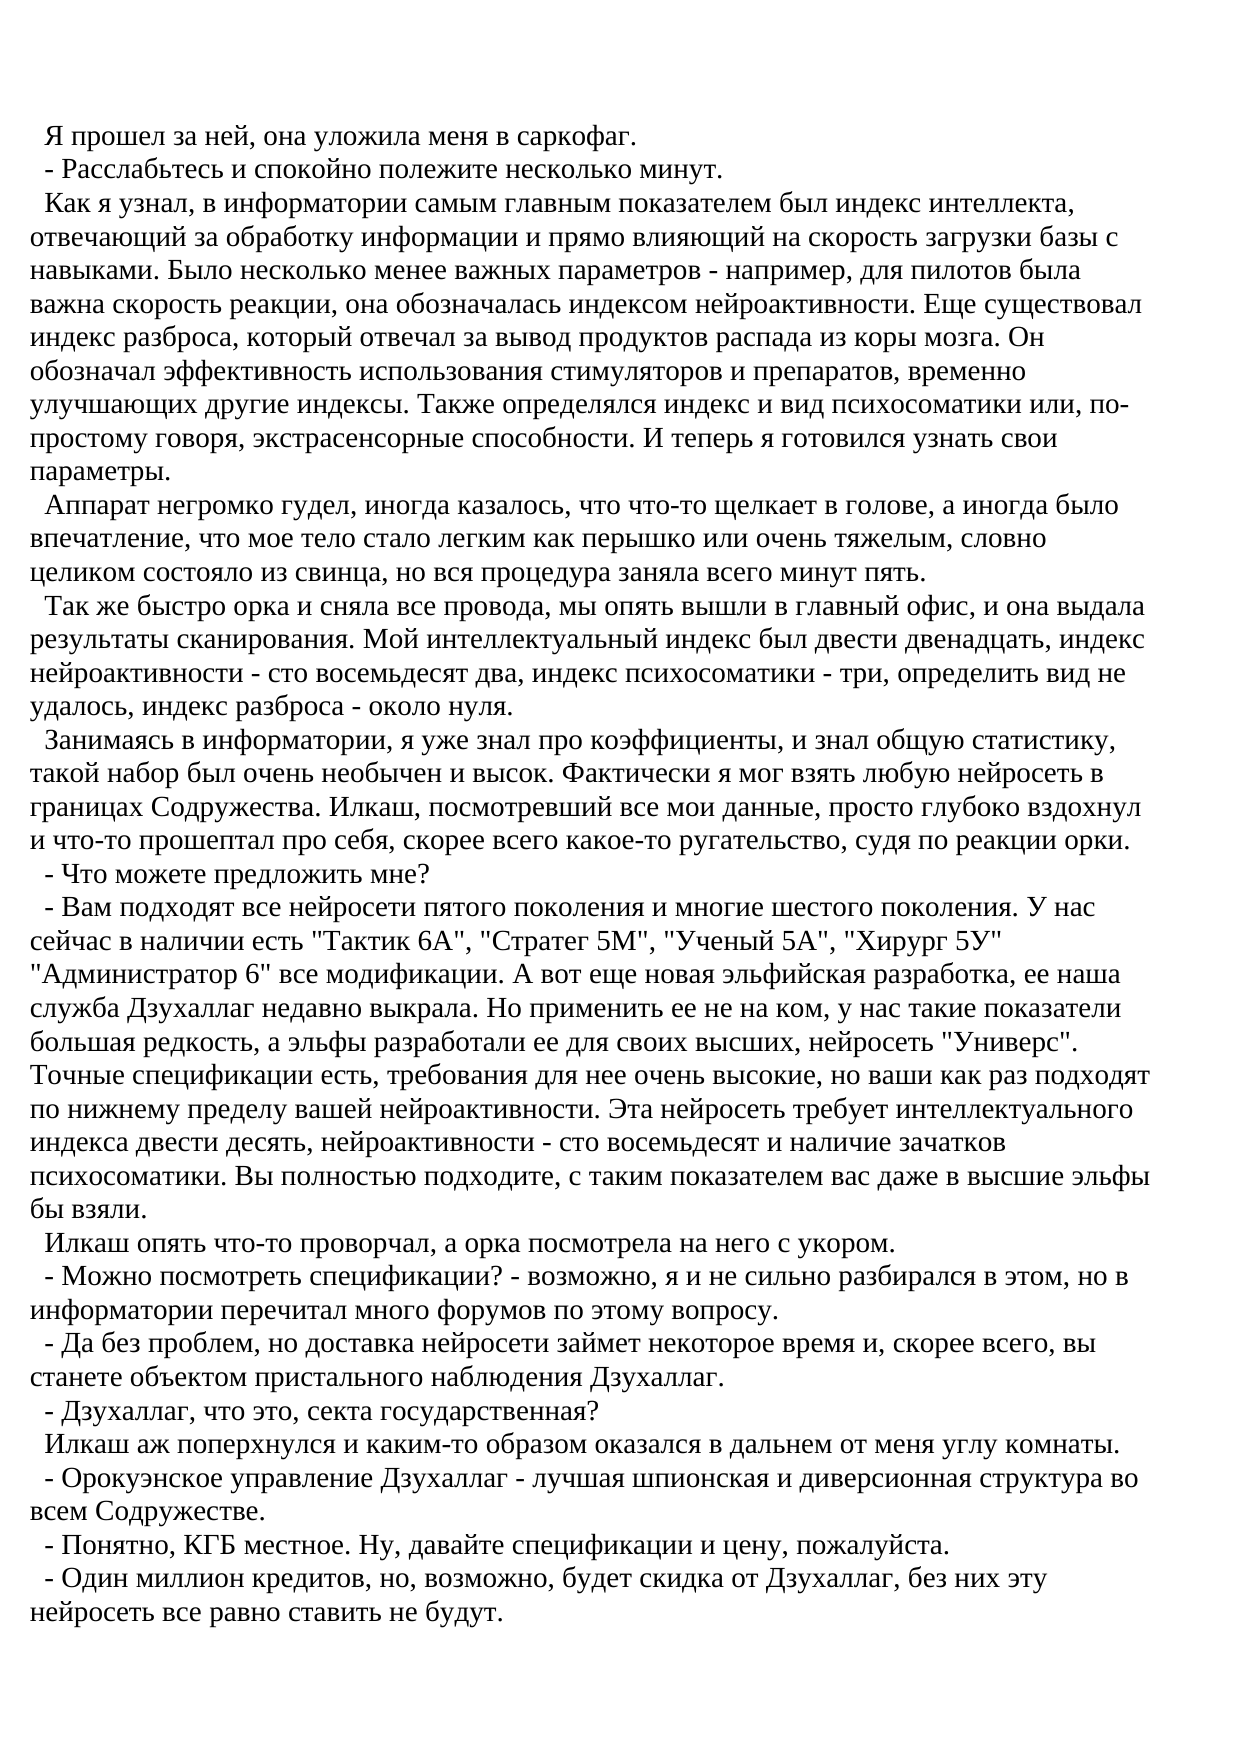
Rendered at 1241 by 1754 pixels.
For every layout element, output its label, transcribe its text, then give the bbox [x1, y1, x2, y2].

text - Да без проблем, но доставка нейросети займет некоторое время и, скорее всего, вы станете объектом пристального наблюдения Дзухаллаг. [29, 1326, 1152, 1393]
text - Один миллион кредитов, но, возможно, будет скидка от Дзухаллаг, без них эту нейросеть все равно ставить не будут. [29, 1560, 1152, 1627]
text - Понятно, КГБ местное. Ну, давайте спецификации и цену, пожалуйста. [29, 1527, 1152, 1560]
text Как я узнал, в информатории самым главным показателем был индекс интеллекта, отвечающий за обработку информации и прямо влияющий на скорость загрузки базы с навыками. Было несколько менее важных параметров - например, для пилотов была важна скорость реакции, она обозначалась индексом нейроактивности. Еще существовал индекс разброса, который отвечал за вывод продуктов распада из коры мозга. Он обозначал эффективность использования стимуляторов и препаратов, временно улучшающих другие индексы. Также определялся индекс и вид психосоматики или, по-простому говоря, экстрасенсорные способности. И теперь я готовился узнать свои параметры. [29, 185, 1152, 487]
text - Что можете предложить мне? [29, 856, 1152, 889]
text - Расслабьтесь и спокойно полежите несколько минут. [29, 152, 1152, 185]
text Аппарат негромко гудел, иногда казалось, что что-то щелкает в голове, а иногда было впечатление, что мое тело стало легким как перышко или очень тяжелым, словно целиком состояло из свинца, но вся процедура заняла всего минут пять. [29, 487, 1152, 588]
text Так же быстро орка и сняла все провода, мы опять вышли в главный офис, и она выдала результаты сканирования. Мой интеллектуальный индекс был двести двенадцать, индекс нейроактивности - сто восемьдесят два, индекс психосоматики - три, определить вид не удалось, индекс разброса - около нуля. [29, 588, 1152, 722]
text - Орокуэнское управление Дзухаллаг - лучшая шпионская и диверсионная структура во всем Содружестве. [29, 1460, 1152, 1527]
text - Дзухаллаг, что это, секта государственная? [29, 1393, 1152, 1426]
text Илкаш опять что-то проворчал, а орка посмотрела на него с укором. [29, 1225, 1152, 1258]
text Занимаясь в информатории, я уже знал про коэффициенты, и знал общую статистику, такой набор был очень необычен и высок. Фактически я мог взять любую нейросеть в границах Содружества. Илкаш, посмотревший все мои данные, просто глубоко вздохнул и что-то прошептал про себя, скорее всего какое-то ругательство, судя по реакции орки. [29, 722, 1152, 856]
text - Можно посмотреть спецификации? - возможно, я и не сильно разбирался в этом, но в информатории перечитал много форумов по этому вопросу. [29, 1258, 1152, 1326]
text Илкаш аж поперхнулся и каким-то образом оказался в дальнем от меня углу комнаты. [29, 1426, 1152, 1460]
text Я прошел за ней, она уложила меня в саркофаг. [29, 118, 1152, 152]
text - Вам подходят все нейросети пятого поколения и многие шестого поколения. У нас сейчас в наличии есть "Тактик 6А", "Стратег 5М", "Ученый 5А", "Хирург 5У" "Администратор 6" все модификации. А вот еще новая эльфийская разработка, ее наша служба Дзухаллаг недавно выкрала. Но применить ее не на ком, у нас такие показатели большая редкость, а эльфы разработали ее для своих высших, нейросеть "Универс". Точные спецификации есть, требования для нее очень высокие, но ваши как раз подходят по нижнему пределу вашей нейроактивности. Эта нейросеть требует интеллектуального индекса двести десять, нейроактивности - сто восемьдесят и наличие зачатков психосоматики. Вы полностью подходите, с таким показателем вас даже в высшие эльфы бы взяли. [29, 889, 1152, 1225]
